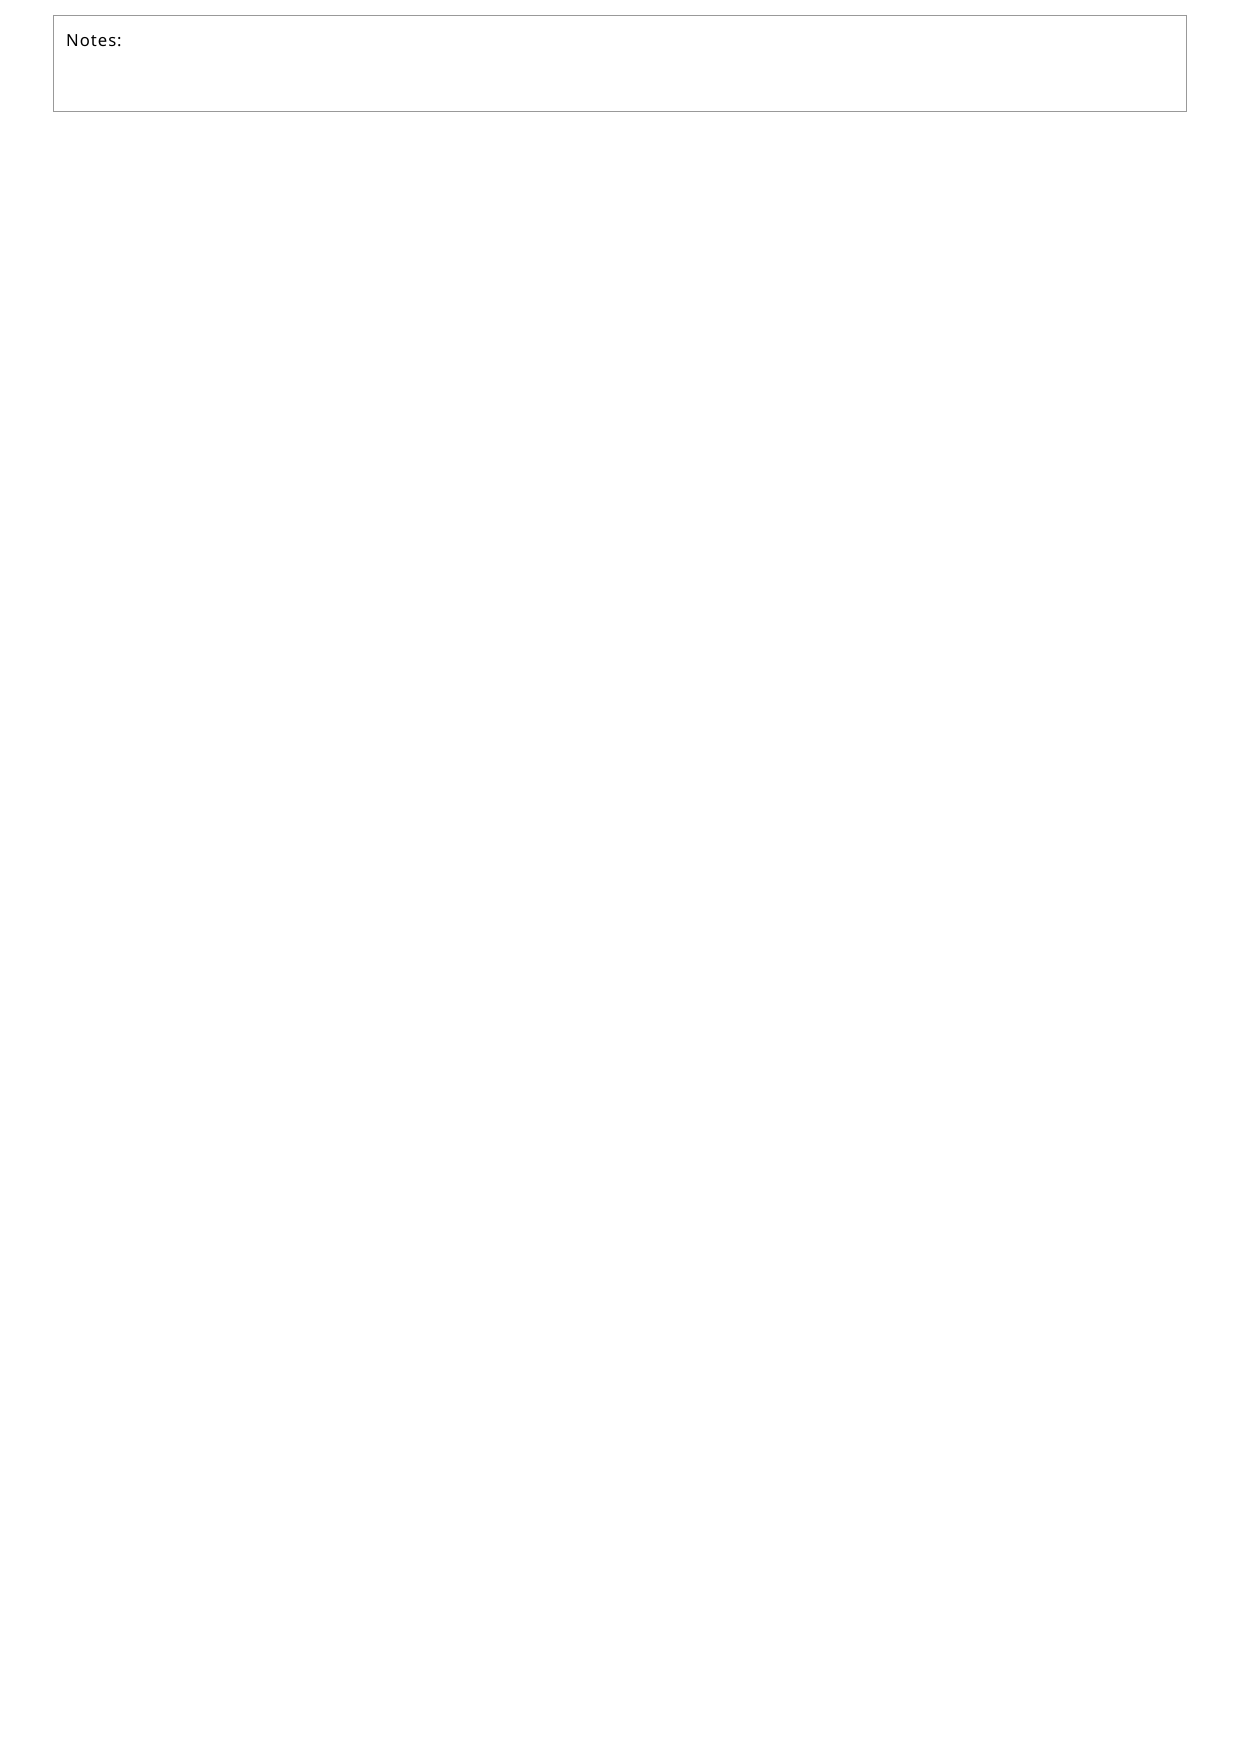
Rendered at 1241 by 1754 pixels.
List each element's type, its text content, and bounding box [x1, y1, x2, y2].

table_cell Notes: [54, 16, 1186, 111]
